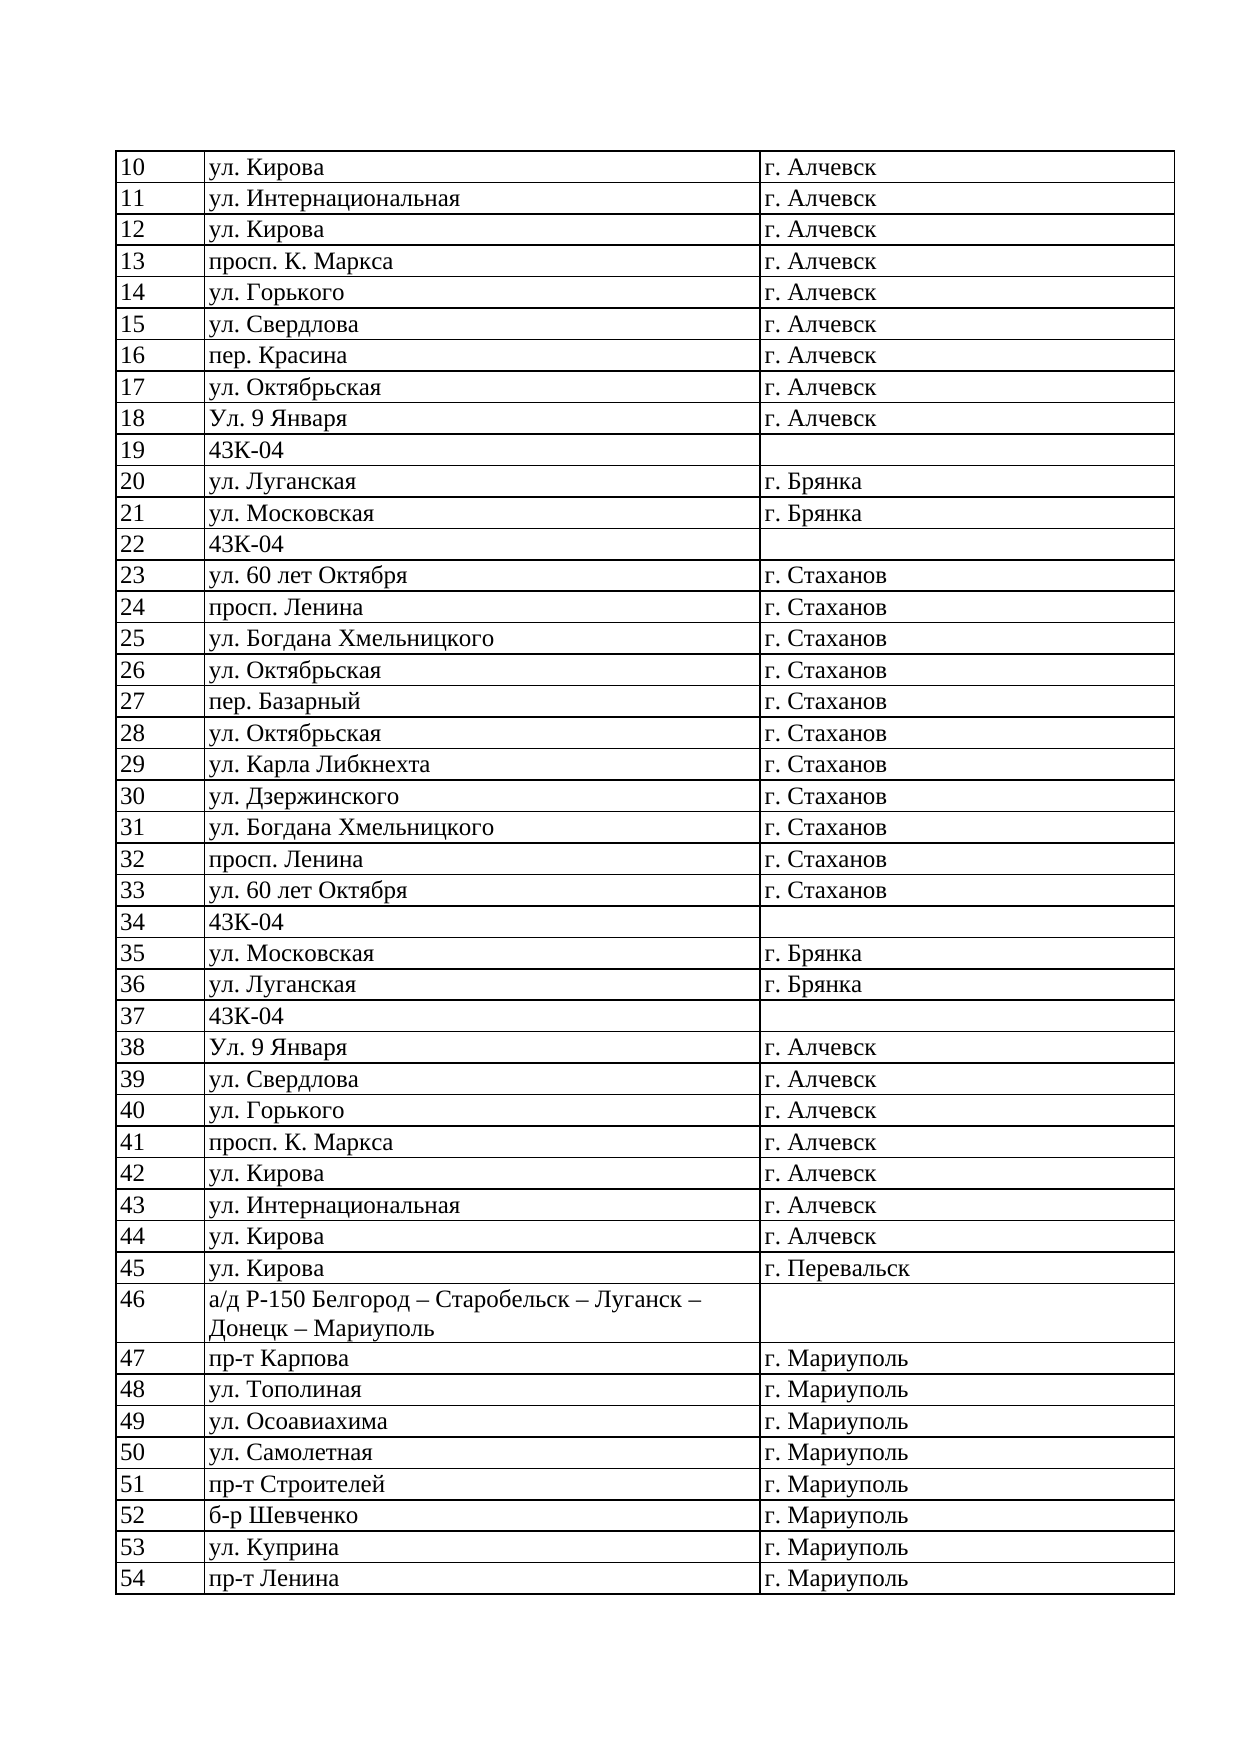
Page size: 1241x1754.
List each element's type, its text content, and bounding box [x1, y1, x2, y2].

table_cell 12 [117, 215, 204, 244]
table_cell г. Стаханов [761, 749, 1174, 779]
table_cell г. Алчевск [761, 1127, 1174, 1157]
table_cell 28 [117, 718, 204, 748]
table_cell 21 [117, 498, 204, 527]
table_cell 46 [117, 1284, 204, 1342]
table_cell 35 [117, 938, 204, 968]
table_cell г. Мариуполь [761, 1343, 1174, 1373]
table_cell ул. Осоавиахима [205, 1406, 759, 1436]
table_cell г. Стаханов [761, 781, 1174, 811]
table_cell г. Алчевск [761, 215, 1174, 244]
table_cell 37 [117, 1001, 204, 1031]
table_cell ул. Интернациональная [205, 1190, 759, 1219]
table_cell 44 [117, 1221, 204, 1251]
table_cell 22 [117, 529, 204, 559]
table_cell Ул. 9 Января [205, 1032, 759, 1062]
table_cell [761, 907, 1174, 936]
table_cell г. Алчевск [761, 1190, 1174, 1219]
table_cell ул. Богдана Хмельницкого [205, 812, 759, 842]
table_cell ул. Кирова [205, 1221, 759, 1251]
table_cell г. Мариуполь [761, 1501, 1174, 1530]
table_cell г. Алчевск [761, 403, 1174, 433]
table_cell 48 [117, 1375, 204, 1404]
table_cell 38 [117, 1032, 204, 1062]
table_cell 13 [117, 246, 204, 276]
table_cell г. Мариуполь [761, 1375, 1174, 1404]
table_cell 52 [117, 1501, 204, 1530]
table_cell г. Мариуполь [761, 1438, 1174, 1467]
table_cell г. Стаханов [761, 623, 1174, 653]
table_cell г. Алчевск [761, 340, 1174, 370]
table_cell ул. Горького [205, 1095, 759, 1125]
table_cell 43К-04 [205, 1001, 759, 1031]
table_cell ул. Кирова [205, 1253, 759, 1282]
table_cell 23 [117, 561, 204, 590]
table_cell ул. Карла Либкнехта [205, 749, 759, 779]
table_cell ул. Куприна [205, 1532, 759, 1562]
table_cell ул. Луганская [205, 466, 759, 496]
table_cell ул. Дзержинского [205, 781, 759, 811]
table_cell г. Алчевск [761, 309, 1174, 339]
table_cell 20 [117, 466, 204, 496]
table_cell пр-т Ленина [205, 1563, 759, 1593]
table_cell г. Стаханов [761, 655, 1174, 685]
table_cell г. Стаханов [761, 875, 1174, 905]
table_cell г. Стаханов [761, 812, 1174, 842]
table_cell ул. Октябрьская [205, 372, 759, 402]
table_cell г. Стаханов [761, 718, 1174, 748]
table_cell просп. К. Маркса [205, 1127, 759, 1157]
table_cell 34 [117, 907, 204, 936]
table_cell г. Стаханов [761, 686, 1174, 716]
table_cell г. Мариуполь [761, 1469, 1174, 1499]
table_cell г. Алчевск [761, 277, 1174, 307]
table_cell г. Стаханов [761, 561, 1174, 590]
table_cell г. Перевальск [761, 1253, 1174, 1282]
table_cell г. Брянка [761, 970, 1174, 999]
table_cell 45 [117, 1253, 204, 1282]
table_cell 19 [117, 435, 204, 464]
table_cell 17 [117, 372, 204, 402]
table_cell ул. Московская [205, 938, 759, 968]
table_cell г. Алчевск [761, 1064, 1174, 1094]
table_cell 30 [117, 781, 204, 811]
table_cell ул. Октябрьская [205, 718, 759, 748]
table_cell 33 [117, 875, 204, 905]
table_cell 10 [117, 152, 204, 181]
table_cell [761, 435, 1174, 464]
table_cell ул. Кирова [205, 215, 759, 244]
table_cell г. Стаханов [761, 592, 1174, 622]
table_cell пер. Базарный [205, 686, 759, 716]
table_cell 42 [117, 1158, 204, 1188]
table_cell г. Алчевск [761, 1095, 1174, 1125]
table_cell г. Мариуполь [761, 1532, 1174, 1562]
table_cell 53 [117, 1532, 204, 1562]
table_cell 54 [117, 1563, 204, 1593]
table_cell 43К-04 [205, 907, 759, 936]
table_cell просп. Ленина [205, 592, 759, 622]
table_cell 24 [117, 592, 204, 622]
table_cell ул. 60 лет Октября [205, 875, 759, 905]
table_cell [761, 1284, 1174, 1342]
table_cell 47 [117, 1343, 204, 1373]
table_cell 26 [117, 655, 204, 685]
table_cell г. Брянка [761, 466, 1174, 496]
table_cell ул. Самолетная [205, 1438, 759, 1467]
table_cell Ул. 9 Января [205, 403, 759, 433]
table_cell ул. Интернациональная [205, 183, 759, 213]
table_cell 31 [117, 812, 204, 842]
table_cell 16 [117, 340, 204, 370]
table_cell просп. Ленина [205, 844, 759, 873]
table_cell просп. К. Маркса [205, 246, 759, 276]
table_cell ул. Тополиная [205, 1375, 759, 1404]
table_cell г. Брянка [761, 498, 1174, 527]
table_cell г. Алчевск [761, 246, 1174, 276]
table_cell ул. Свердлова [205, 1064, 759, 1094]
table_cell 43К-04 [205, 529, 759, 559]
table_cell 25 [117, 623, 204, 653]
table_cell 18 [117, 403, 204, 433]
table_cell ул. Московская [205, 498, 759, 527]
table_cell 43К-04 [205, 435, 759, 464]
table_cell б-р Шевченко [205, 1501, 759, 1530]
table_cell пер. Красина [205, 340, 759, 370]
table_cell г. Мариуполь [761, 1406, 1174, 1436]
table_cell г. Алчевск [761, 152, 1174, 181]
table_cell а/д Р-150 Белгород – Старобельск – Луганск – Донецк – Мариуполь [205, 1284, 759, 1342]
table_cell 36 [117, 970, 204, 999]
table_cell ул. Свердлова [205, 309, 759, 339]
table_cell 15 [117, 309, 204, 339]
table_cell г. Мариуполь [761, 1563, 1174, 1593]
table_cell пр-т Карпова [205, 1343, 759, 1373]
table_cell пр-т Строителей [205, 1469, 759, 1499]
table_cell ул. Богдана Хмельницкого [205, 623, 759, 653]
table_cell [761, 1001, 1174, 1031]
table_cell ул. Кирова [205, 152, 759, 181]
table_cell 50 [117, 1438, 204, 1467]
table_cell 51 [117, 1469, 204, 1499]
table_cell 40 [117, 1095, 204, 1125]
table_cell ул. 60 лет Октября [205, 561, 759, 590]
table_cell 11 [117, 183, 204, 213]
table_cell 49 [117, 1406, 204, 1436]
table_cell г. Алчевск [761, 1221, 1174, 1251]
table_cell г. Алчевск [761, 372, 1174, 402]
table_cell г. Алчевск [761, 1032, 1174, 1062]
table_cell г. Алчевск [761, 183, 1174, 213]
table_cell ул. Кирова [205, 1158, 759, 1188]
table_cell г. Алчевск [761, 1158, 1174, 1188]
table_cell ул. Луганская [205, 970, 759, 999]
table_cell ул. Октябрьская [205, 655, 759, 685]
table_cell 32 [117, 844, 204, 873]
table_cell 14 [117, 277, 204, 307]
table_cell [761, 529, 1174, 559]
table_cell 43 [117, 1190, 204, 1219]
table_cell 39 [117, 1064, 204, 1094]
table_cell г. Стаханов [761, 844, 1174, 873]
table_cell 27 [117, 686, 204, 716]
table_cell г. Брянка [761, 938, 1174, 968]
table_cell 29 [117, 749, 204, 779]
table_cell 41 [117, 1127, 204, 1157]
table_cell ул. Горького [205, 277, 759, 307]
